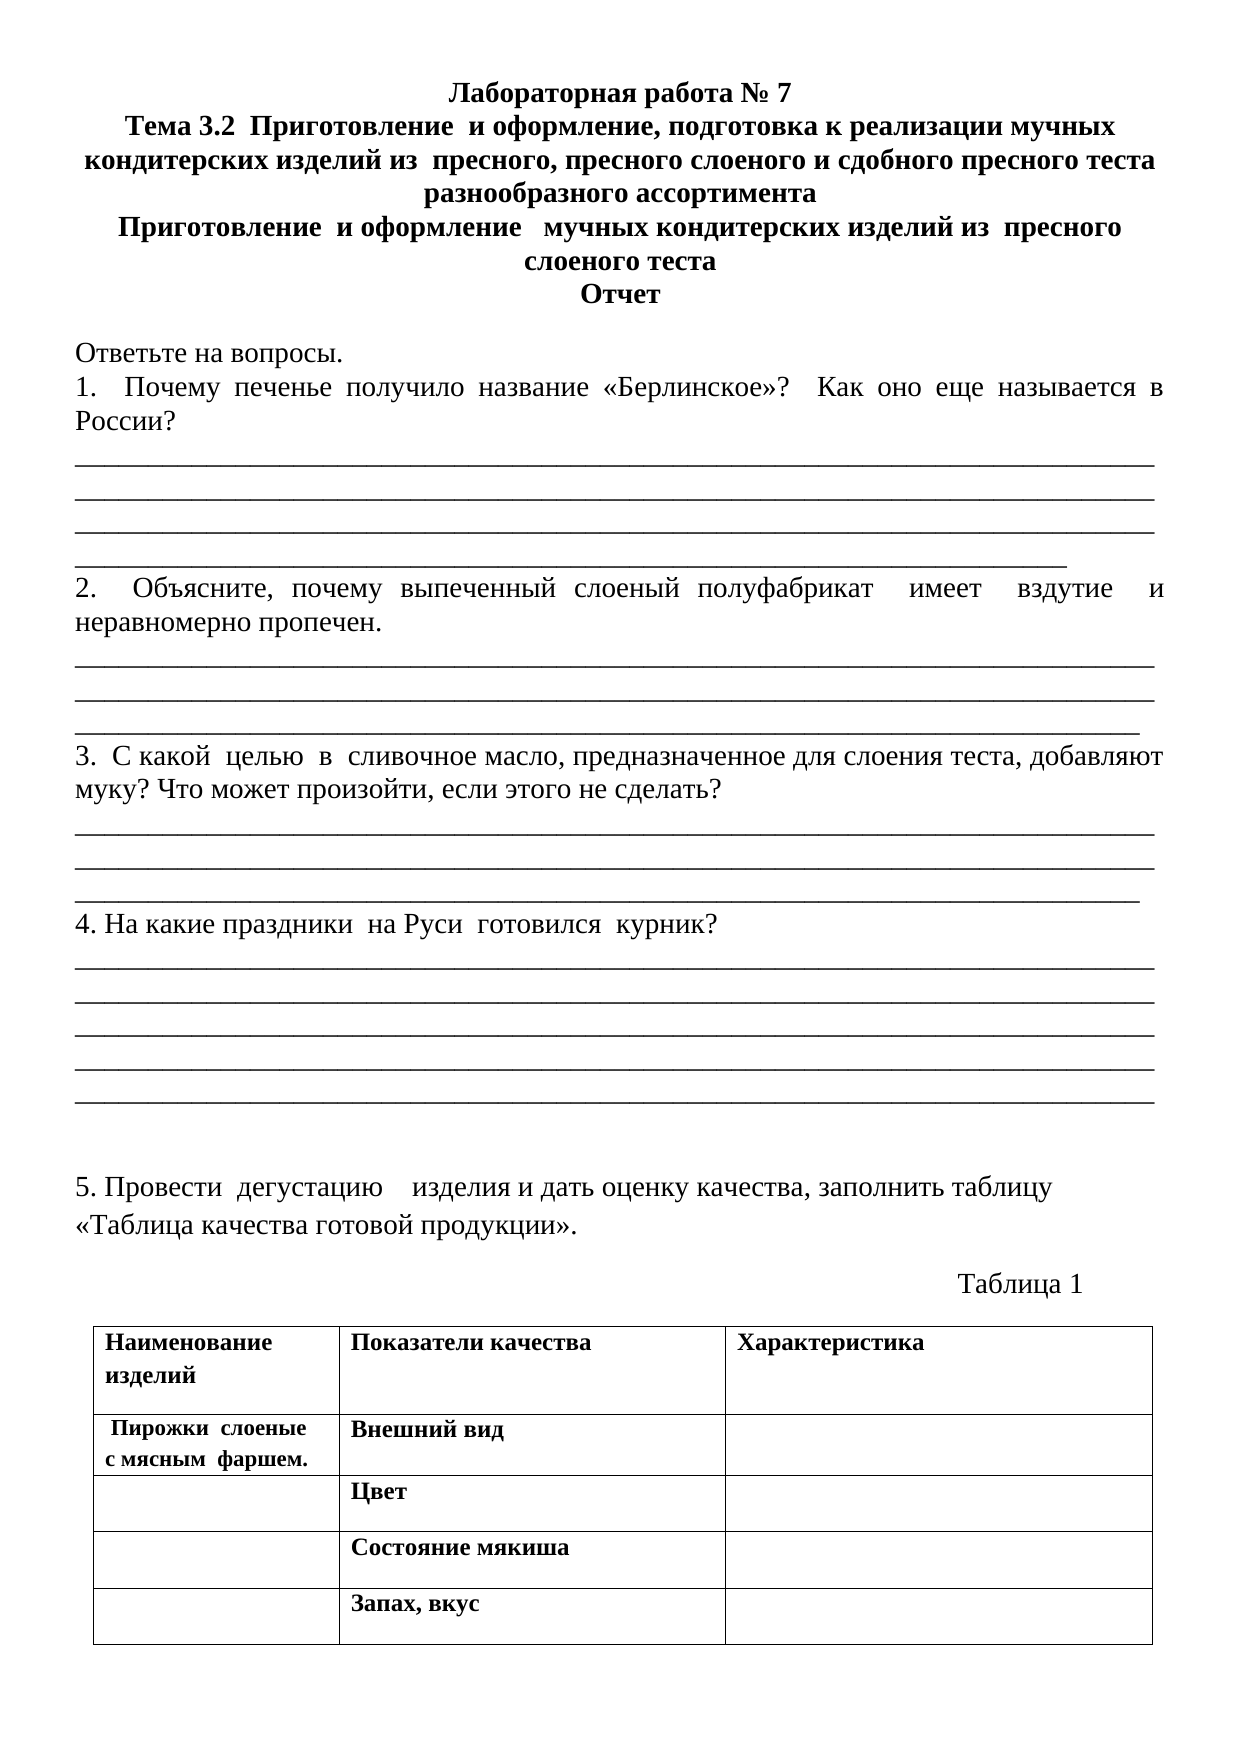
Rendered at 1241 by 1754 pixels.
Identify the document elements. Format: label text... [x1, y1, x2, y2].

text Таблица 1 [75, 1267, 1165, 1300]
table_cell [94, 1589, 339, 1644]
list Лабораторная работа № 7 [75, 75, 1165, 108]
table_cell Пирожки слоеные с мясным фаршем. [94, 1415, 339, 1475]
table_cell [726, 1415, 1152, 1475]
text 5. Провести дегустацию изделия и дать оценку качества, заполнить таблицу «Таблица качества готовой продукции». [75, 1169, 1165, 1241]
text Отчет [75, 276, 1165, 310]
table_cell [726, 1476, 1152, 1531]
table_cell Запах, вкус [340, 1589, 725, 1644]
table_header Показатели качества [340, 1327, 725, 1413]
table_cell Состояние мякиша [340, 1532, 725, 1587]
table_cell [726, 1589, 1152, 1644]
table_cell [726, 1532, 1152, 1587]
text _____________________________________________________________________________________________________________________________________________________________________________________________________________________________ [75, 637, 1165, 738]
text __________________________________________________________________________________________________________________________________________________________________________________________________________________________________________________________________________________________________ [75, 436, 1165, 570]
table_cell [94, 1476, 339, 1531]
text _____________________________________________________________________________________________________________________________________________________________________________________________________________________________ [75, 805, 1165, 906]
list Тема 3.2 Приготовление и оформление, подготовка к реализации мучных кондитерских изделий из пресного, пресного слоеного и сдобного пресного теста разнообразного ассортимента [75, 108, 1165, 209]
text __________________________________________________________________________________________________________________________________________________________________________________________________________________________________________________________________________________________________________________________________________________________________________________ [75, 939, 1165, 1107]
table_cell Внешний вид [340, 1415, 725, 1475]
text Ответьте на вопросы. [75, 336, 1165, 369]
text 3. С какой целью в сливочное масло, предназначенное для слоения теста, добавляют муку? Что может произойти, если этого не сделать? [75, 738, 1165, 805]
text 1. Почему печенье получило название «Берлинское»? Как оно еще называется в России? [75, 369, 1165, 436]
table_header Наименование изделий [94, 1327, 339, 1413]
table_cell Цвет [340, 1476, 725, 1531]
table_cell [94, 1532, 339, 1587]
text Приготовление и оформление мучных кондитерских изделий из пресного слоеного теста [75, 209, 1165, 276]
text 4. На какие праздники на Руси готовился курник? [75, 906, 1165, 939]
table_header Характеристика [726, 1327, 1152, 1413]
text 2. Объясните, почему выпеченный слоеный полуфабрикат имеет вздутие и неравномерно пропечен. [75, 570, 1165, 637]
